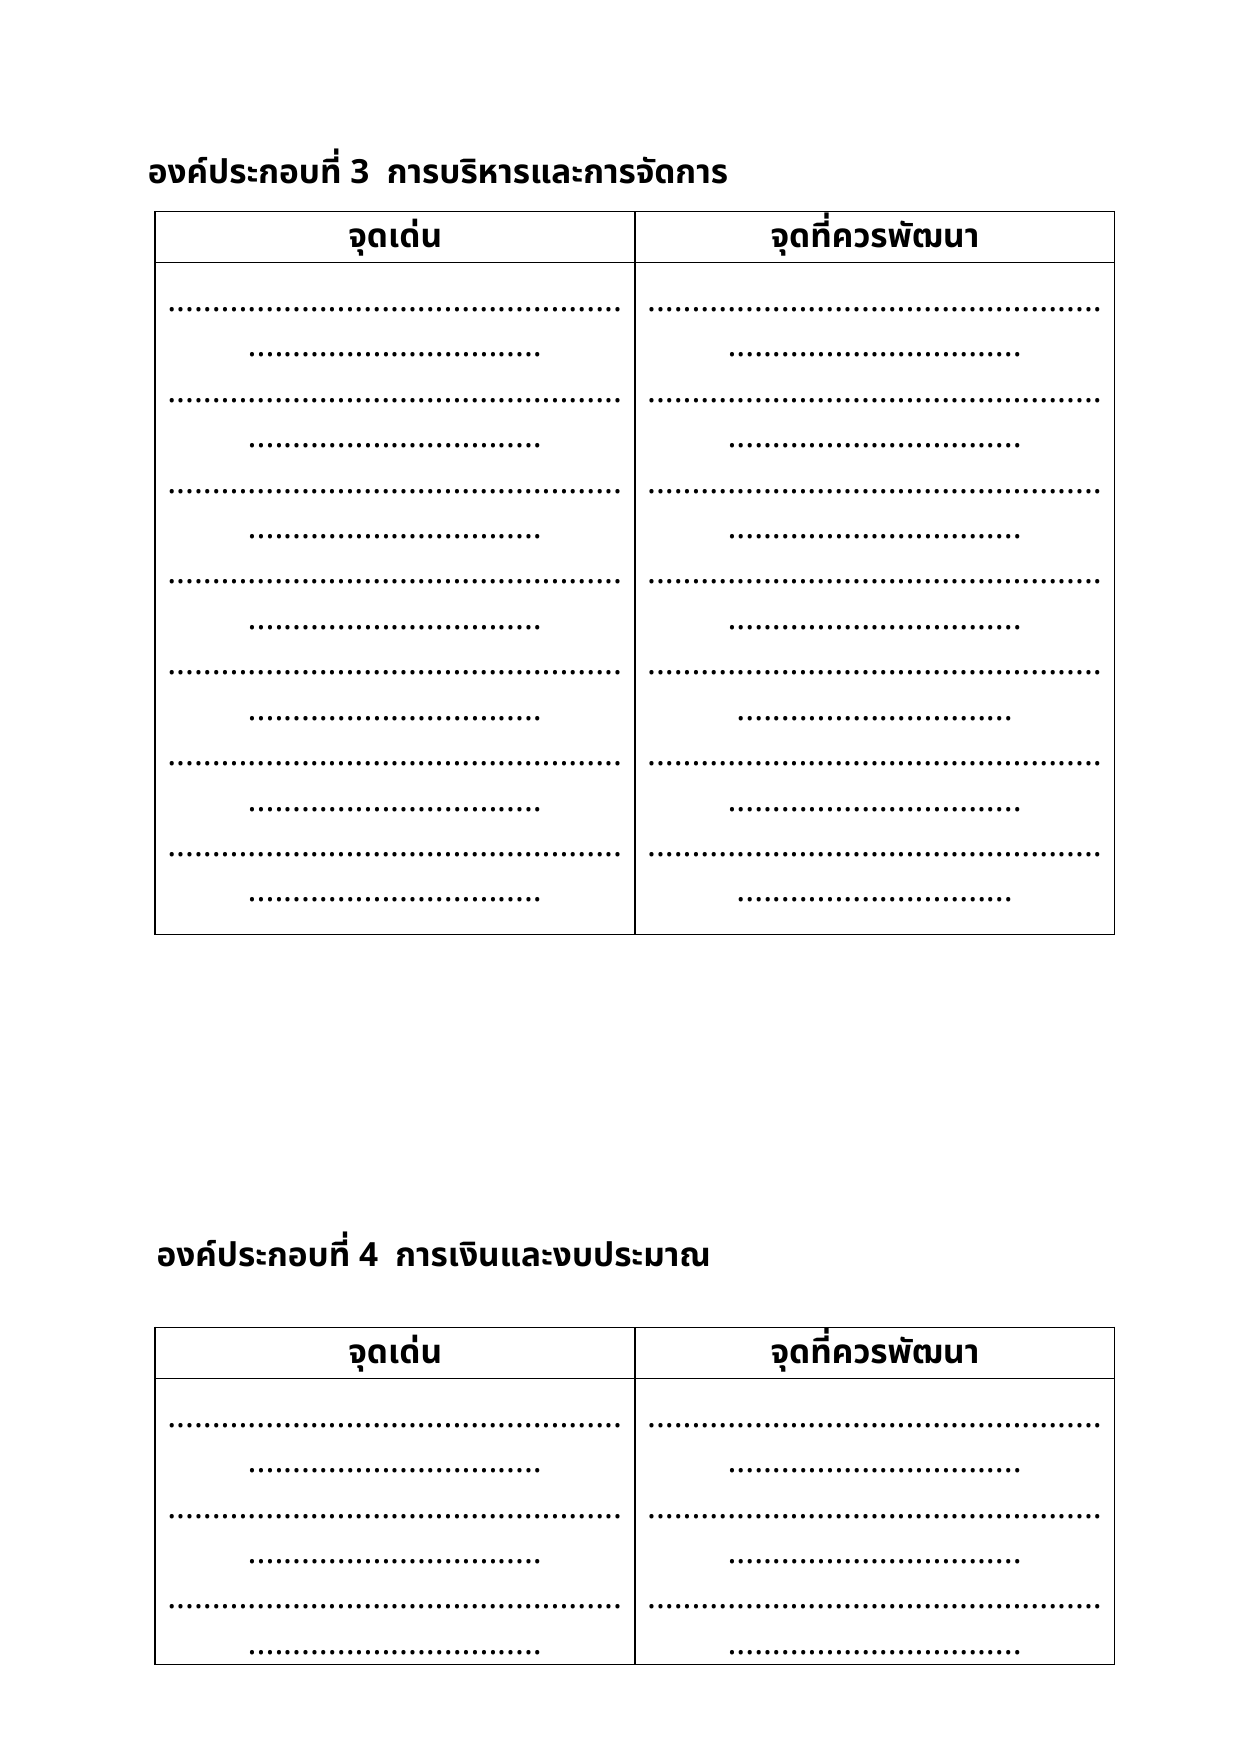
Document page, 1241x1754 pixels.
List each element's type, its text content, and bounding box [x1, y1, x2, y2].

text องค์ประกอบที่ 3 การบริหารและการจัดการ [148, 148, 1122, 198]
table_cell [636, 1379, 1114, 1664]
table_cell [636, 263, 1114, 934]
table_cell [156, 1379, 634, 1664]
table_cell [156, 263, 634, 934]
table_header จุดที่ควรพัฒนา [636, 212, 1114, 262]
text องค์ประกอบที่ 4 การเงินและงบประมาณ [148, 1231, 1122, 1281]
table_header จุดเด่น [156, 1328, 634, 1378]
table_header จุดที่ควรพัฒนา [636, 1328, 1114, 1378]
table_header จุดเด่น [156, 212, 634, 262]
